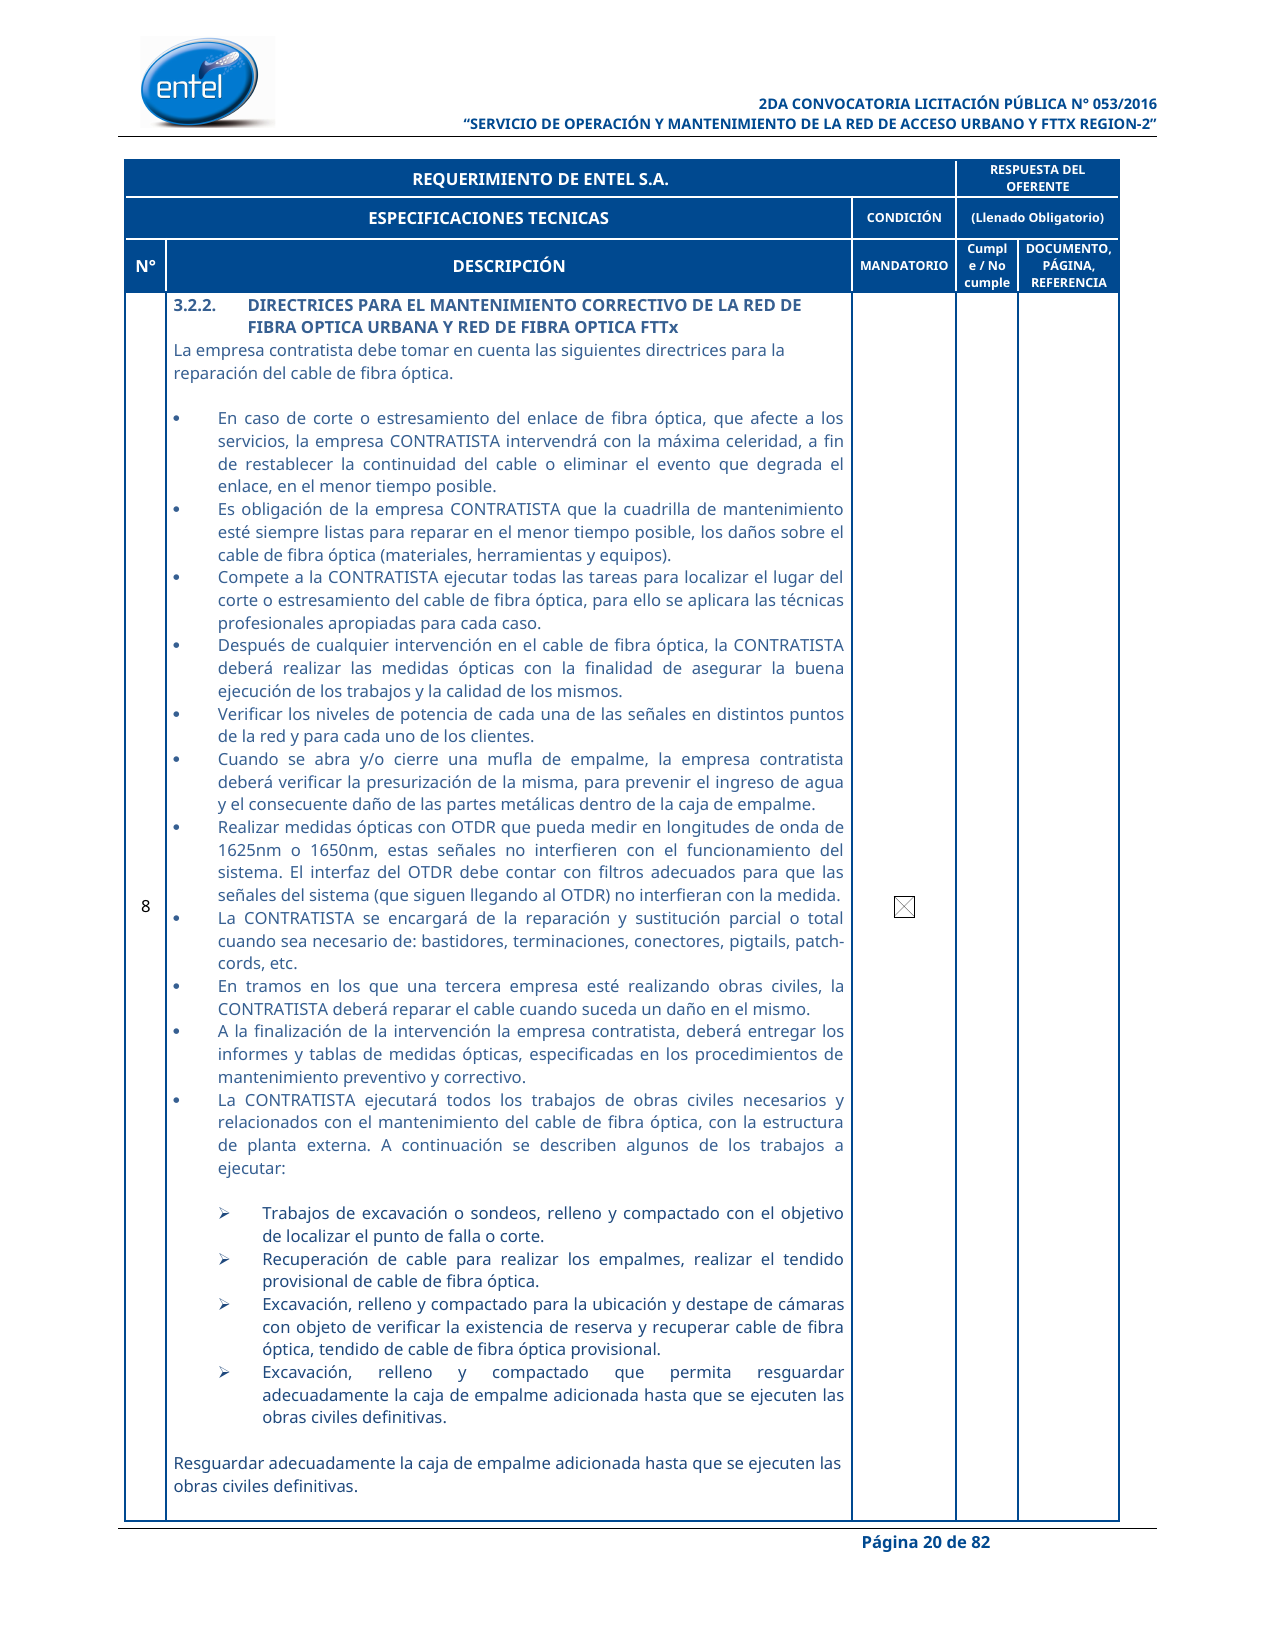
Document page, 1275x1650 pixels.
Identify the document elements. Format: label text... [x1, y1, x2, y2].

table_cell DESCRIPCIÓN [167, 240, 851, 291]
table_cell DIRECTRICES PARA EL MANTENIMIENTO CORRECTIVO DE LA RED DE FIBRA OPTICA URBANA Y RED DE FIBRA OPTICA FTTx La empresa contratista debe tomar en cuenta las siguientes directrices para la reparación del cable de fibra óptica. En caso de corte o estresamiento del enlace de fibra óptica, que afecte a los servicios, la empresa CONTRATISTA intervendrá con la máxima celeridad, a fin de restablecer la continuidad del cable o eliminar el evento que degrada el enlace, en el menor tiempo posible. Es obligación de la empresa CONTRATISTA que la cuadrilla de mantenimiento esté siempre listas para reparar en el menor tiempo posible, los daños sobre el cable de fibra óptica (materiales, herramientas y equipos). Compete a la CONTRATISTA ejecutar todas las tareas para localizar el lugar del corte o estresamiento del cable de fibra óptica, para ello se aplicara las técnicas profesionales apropiadas para cada caso. Después de cualquier intervención en el cable de fibra óptica, la CONTRATISTA deberá realizar las medidas ópticas con la finalidad de asegurar la buena ejecución de los trabajos y la calidad de los mismos. Verificar los niveles de potencia de cada una de las señales en distintos puntos de la red y para cada uno de los clientes. Cuando se abra y/o cierre una mufla de empalme, la empresa contratista deberá verificar la presurización de la misma, para prevenir el ingreso de agua y el consecuente daño de las partes metálicas dentro de la caja de empalme. Realizar medidas ópticas con OTDR que pueda medir en longitudes de onda de 1625nm o 1650nm, estas señales no interfieren con el funcionamiento del sistema. El interfaz del OTDR debe contar con filtros adecuados para que las señales del sistema (que siguen llegando al OTDR) no interfieran con la medida. La CONTRATISTA se encargará de la reparación y sustitución parcial o total cuando sea necesario de: bastidores, terminaciones, conectores, pigtails, patch-cords, etc. En tramos en los que una tercera empresa esté realizando obras civiles, la CONTRATISTA deberá reparar el cable cuando suceda un daño en el mismo. A la finalización de la intervención la empresa contratista, deberá entregar los informes y tablas de medidas ópticas, especificadas en los procedimientos de mantenimiento preventivo y correctivo. La CONTRATISTA ejecutará todos los trabajos de obras civiles necesarios y relacionados con el mantenimiento del cable de fibra óptica, con la estructura de planta externa. A continuación se describen algunos de los trabajos a ejecutar: Trabajos de excavación o sondeos, relleno y compactado con el objetivo de localizar el punto de falla o corte. Recuperación de cable para realizar los empalmes, realizar el tendido provisional de cable de fibra óptica. Excavación, relleno y compactado para la ubicación y destape de cámaras con objeto de verificar la existencia de reserva y recuperar cable de fibra óptica, tendido de cable de fibra óptica provisional. Excavación, relleno y compactado que permita resguardar adecuadamente la caja de empalme adicionada hasta que se ejecuten las obras civiles definitivas. Resguardar adecuadamente la caja de empalme adicionada hasta que se ejecuten las obras civiles definitivas. [167, 293, 851, 1519]
table_cell Cumple / No cumple [957, 240, 1017, 291]
table_cell 8 [126, 293, 165, 1519]
table_header REQUERIMIENTO DE ENTEL S.A. [126, 161, 955, 196]
table_cell [957, 293, 1017, 1519]
table_cell MANDATORIO [853, 240, 955, 291]
table_cell ESPECIFICACIONES TECNICAS [126, 198, 851, 238]
table_cell CONDICIÓN [853, 198, 955, 238]
table_cell N° [126, 240, 165, 291]
picture [140, 36, 276, 128]
table_cell (Llenado Obligatorio) [957, 198, 1118, 238]
table_cell DOCUMENTO, PÁGINA, REFERENCIA [1019, 240, 1118, 291]
table_cell [853, 293, 955, 1519]
table_header RESPUESTA DEL OFERENTE [957, 161, 1118, 196]
table_cell [1019, 293, 1118, 1519]
